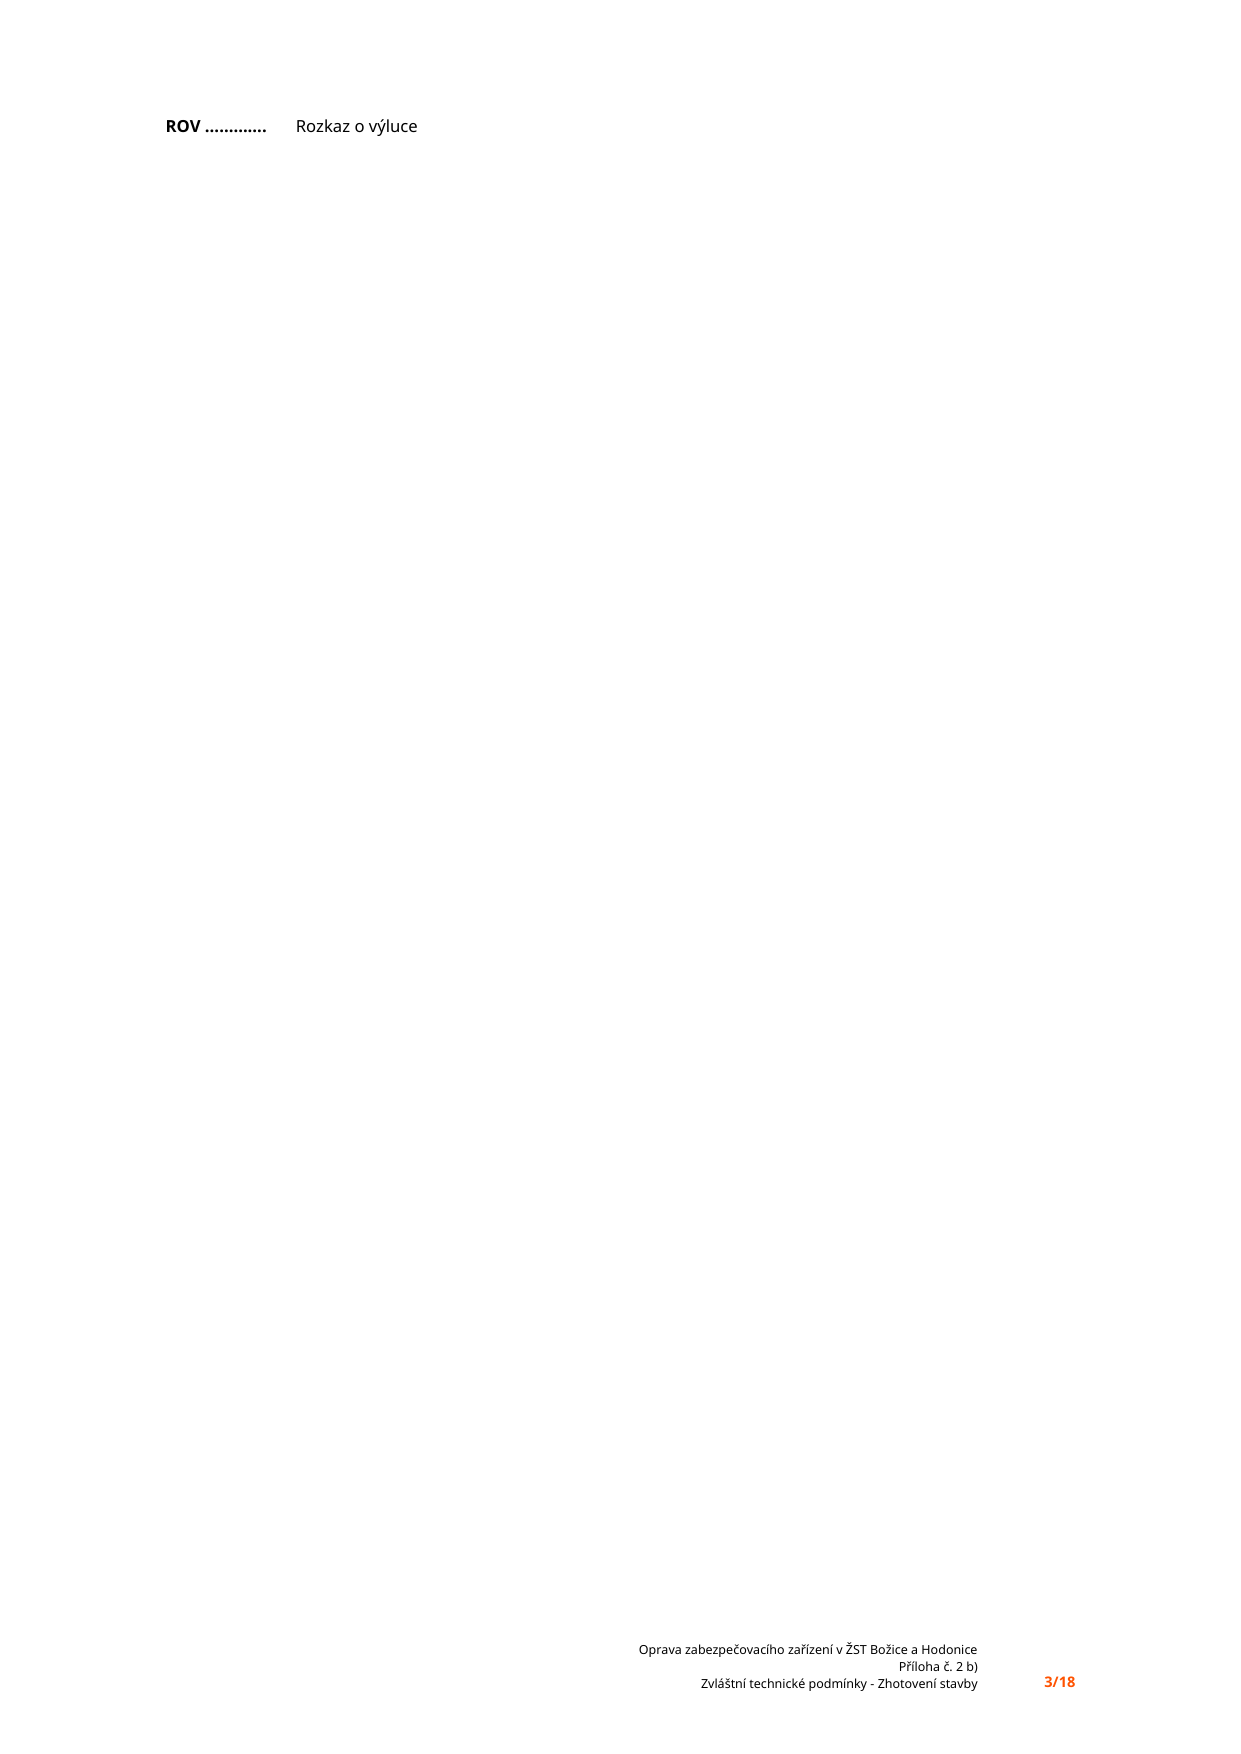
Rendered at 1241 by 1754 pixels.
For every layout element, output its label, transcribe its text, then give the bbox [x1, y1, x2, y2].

table_cell Rozkaz o výluce [296, 112, 1072, 141]
table_cell ROV …………. [165, 112, 296, 141]
